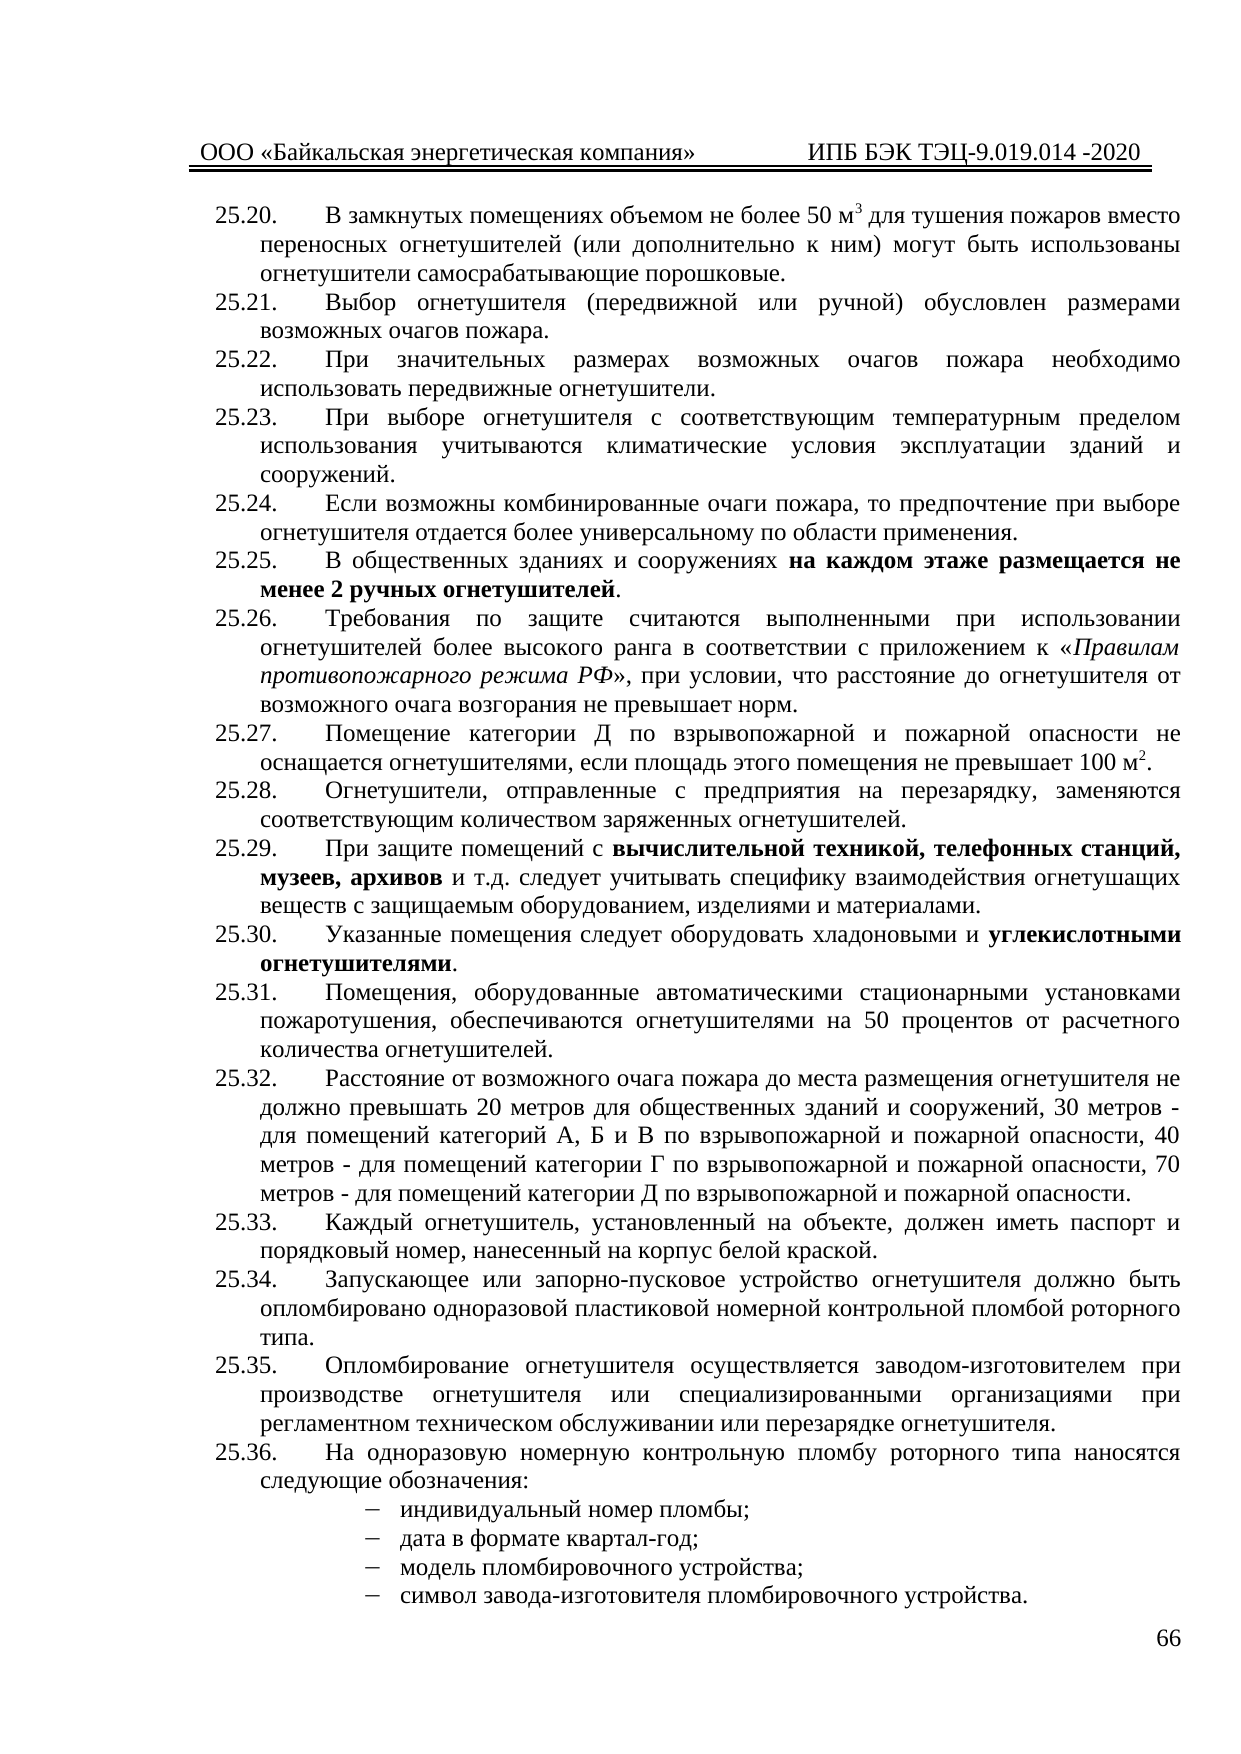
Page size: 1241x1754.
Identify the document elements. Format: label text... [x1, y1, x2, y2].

list Выбор огнетушителя (передвижной или ручной) обусловлен размерами возможных очагов пожара. [215, 287, 1181, 344]
list Указанные помещения следует оборудовать хладоновыми и углекислотными огнетушителями. [215, 919, 1181, 977]
list модель пломбировочного устройства; [362, 1552, 1181, 1580]
list При выборе огнетушителя с соответствующим температурным пределом использования учитываются климатические условия эксплуатации зданий и сооружений. [215, 402, 1181, 488]
list Запускающее или запорно-пусковое устройство огнетушителя должно быть опломбировано одноразовой пластиковой номерной контрольной пломбой роторного типа. [215, 1264, 1181, 1350]
list дата в формате квартал-год; [362, 1523, 1181, 1552]
list Требования по защите считаются выполненными при использовании огнетушителей более высокого ранга в соответствии с приложением к «Правилам противопожарного режима РФ», при условии, что расстояние до огнетушителя от возможного очага возгорания не превышает норм. [215, 603, 1181, 718]
list Помещения, оборудованные автоматическими стационарными установками пожаротушения, обеспечиваются огнетушителями на 50 процентов от расчетного количества огнетушителей. [215, 977, 1181, 1063]
list В замкнутых помещениях объемом не более 50 м3 для тушения пожаров вместо переносных огнетушителей (или дополнительно к ним) могут быть использованы огнетушители самосрабатывающие порошковые. [215, 200, 1181, 287]
list Если возможны комбинированные очаги пожара, то предпочтение при выборе огнетушителя отдается более универсальному по области применения. [215, 488, 1181, 545]
list При защите помещений с вычислительной техникой, телефонных станций, музеев, архивов и т.д. следует учитывать специфику взаимодействия огнетушащих веществ с защищаемым оборудованием, изделиями и материалами. [215, 833, 1181, 919]
list индивидуальный номер пломбы; [362, 1494, 1181, 1523]
list При значительных размерах возможных очагов пожара необходимо использовать передвижные огнетушители. [215, 344, 1181, 402]
list Каждый огнетушитель, установленный на объекте, должен иметь паспорт и порядковый номер, нанесенный на корпус белой краской. [215, 1207, 1181, 1264]
list Опломбирование огнетушителя осуществляется заводом-изготовителем при производстве огнетушителя или специализированными организациями при регламентном техническом обслуживании или перезарядке огнетушителя. [215, 1350, 1181, 1437]
list Помещение категории Д по взрывопожарной и пожарной опасности не оснащается огнетушителями, если площадь этого помещения не превышает 100 м2. [215, 718, 1181, 775]
list На одноразовую номерную контрольную пломбу роторного типа наносятся следующие обозначения: [215, 1437, 1181, 1494]
list В общественных зданиях и сооружениях на каждом этаже размещается не менее 2 ручных огнетушителей. [215, 545, 1181, 603]
list Расстояние от возможного очага пожара до места размещения огнетушителя не должно превышать 20 метров для общественных зданий и сооружений, 30 метров - для помещений категорий А, Б и В по взрывопожарной и пожарной опасности, 40 метров - для помещений категории Г по взрывопожарной и пожарной опасности, 70 метров - для помещений категории Д по взрывопожарной и пожарной опасности. [215, 1063, 1181, 1207]
list Огнетушители, отправленные с предприятия на перезарядку, заменяются соответствующим количеством заряженных огнетушителей. [215, 775, 1181, 833]
list символ завода-изготовителя пломбировочного устройства. [362, 1580, 1181, 1609]
